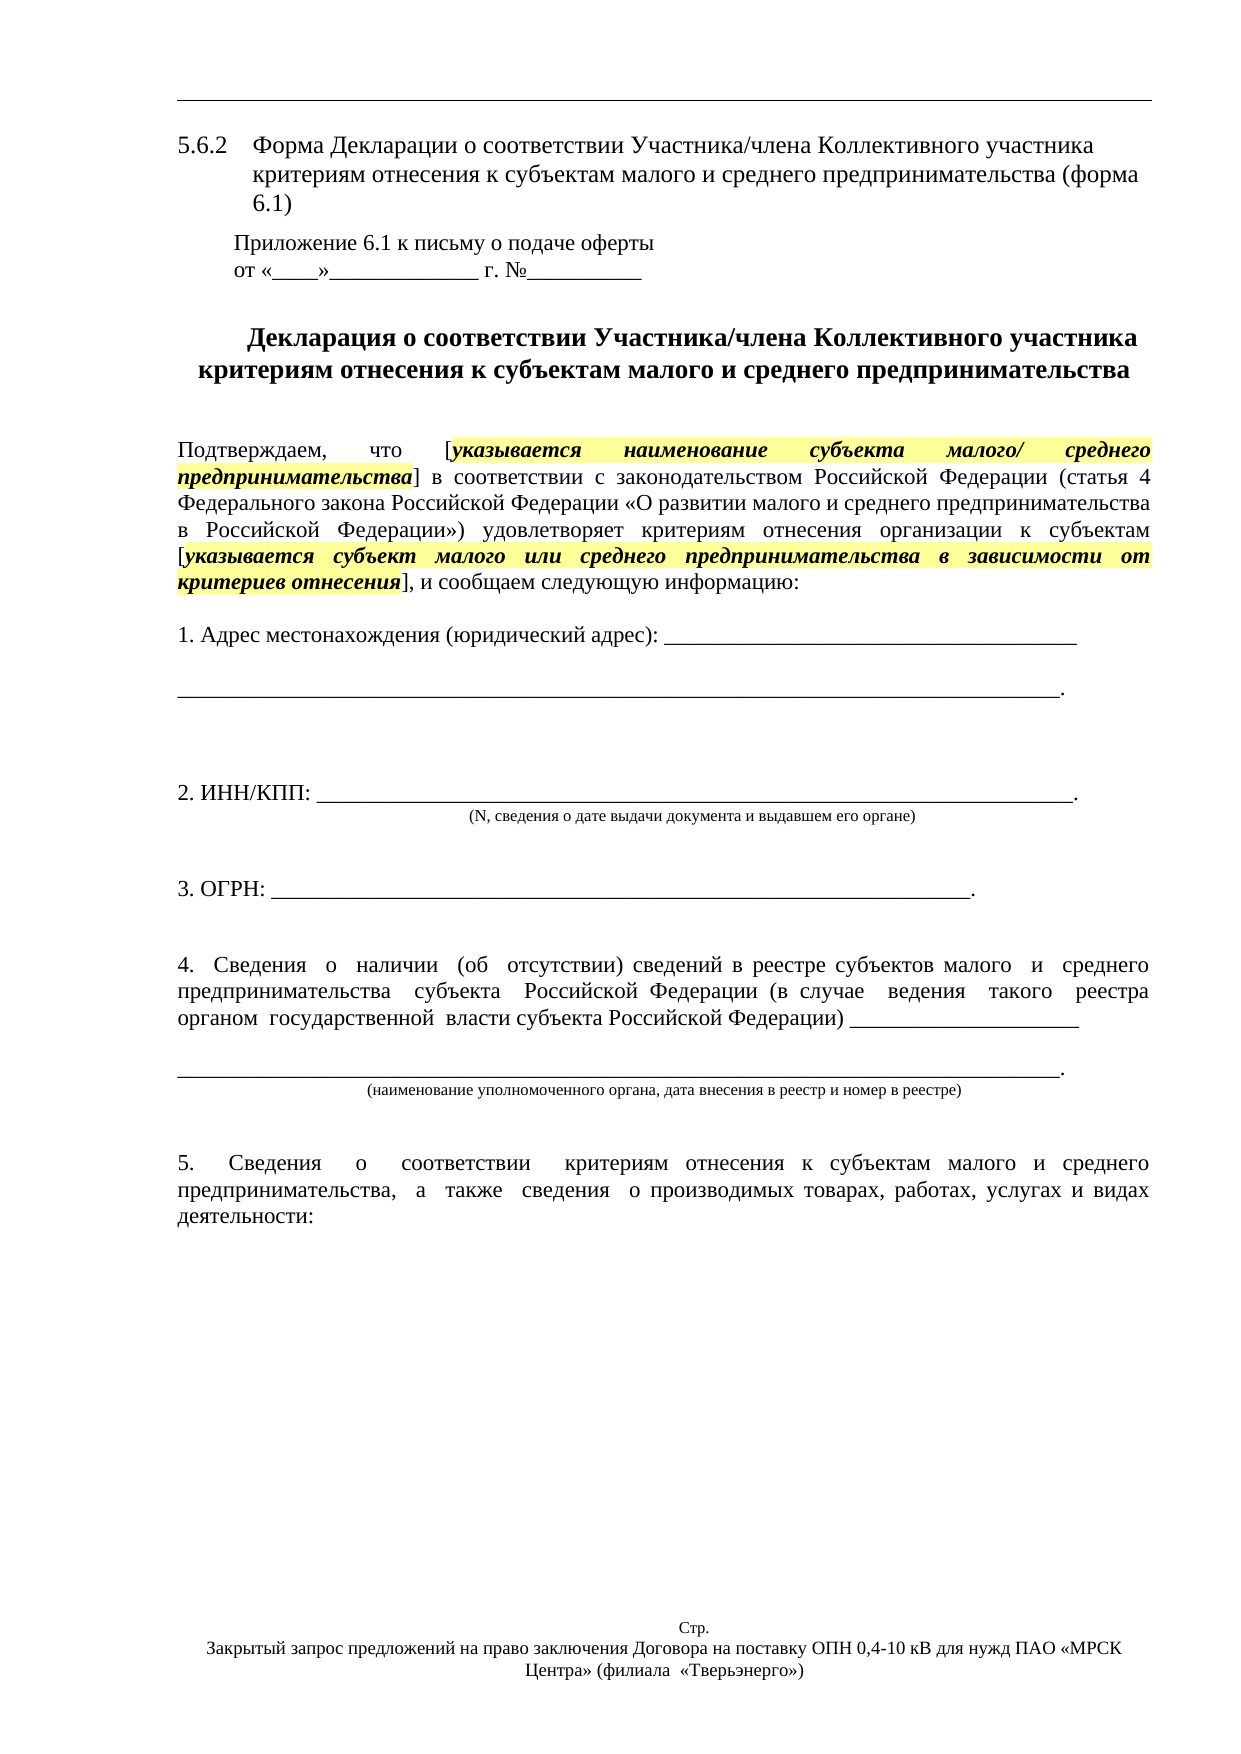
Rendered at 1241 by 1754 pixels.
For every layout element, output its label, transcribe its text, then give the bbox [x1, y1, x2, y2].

subtitle Форма Декларации о соответствии Участника/члена Коллективного участника критериям отнесения к субъектам малого и среднего предпринимательства (форма 6.1) [177, 131, 1152, 217]
text Подтверждаем, что [указывается наименование субъекта малого/ среднего предпринимательства] в соответствии с законодательством Российской Федерации (статья 4 Федерального закона Российской Федерации «О развитии малого и среднего предпринимательства в Российской Федерации») удовлетворяет критериям отнесения организации к субъектам [указывается субъект малого или среднего предпринимательства в зависимости от критериев отнесения], и сообщаем следующую информацию: [177, 437, 1152, 568]
text 3. ОГРН: _____________________________________________________________. [177, 875, 1152, 901]
text Декларация о соответствии Участника/члена Коллективного участника критериям отнесения к субъектам малого и среднего предпринимательства [177, 322, 1152, 384]
text _____________________________________________________________________________. [177, 674, 1152, 700]
text _____________________________________________________________________________. [177, 1054, 1152, 1080]
text (N, сведения о дате выдачи документа и выдавшем его органе) [177, 806, 1152, 825]
text (наименование уполномоченного органа, дата внесения в реестр и номер в реестре) [177, 1080, 1152, 1099]
text 5. Сведения о соответствии критериям отнесения к субъектам малого и среднего предпринимательства, а также сведения о производимых товарах, работах, услугах и видах деятельности: [177, 1149, 1152, 1228]
text 2. ИНН/КПП: __________________________________________________________________. [177, 779, 1152, 806]
text 1. Адрес местонахождения (юридический адрес): ____________________________________ [177, 621, 1152, 647]
text Приложение 6.1 к письму о подаче оферты от «____»_____________ г. №__________ [233, 229, 1152, 282]
text 4. Сведения о наличии (об отсутствии) сведений в реестре субъектов малого и среднего предпринимательства субъекта Российской Федерации (в случае ведения такого реестра органом государственной власти субъекта Российской Федерации) ____________________ [177, 951, 1152, 1030]
